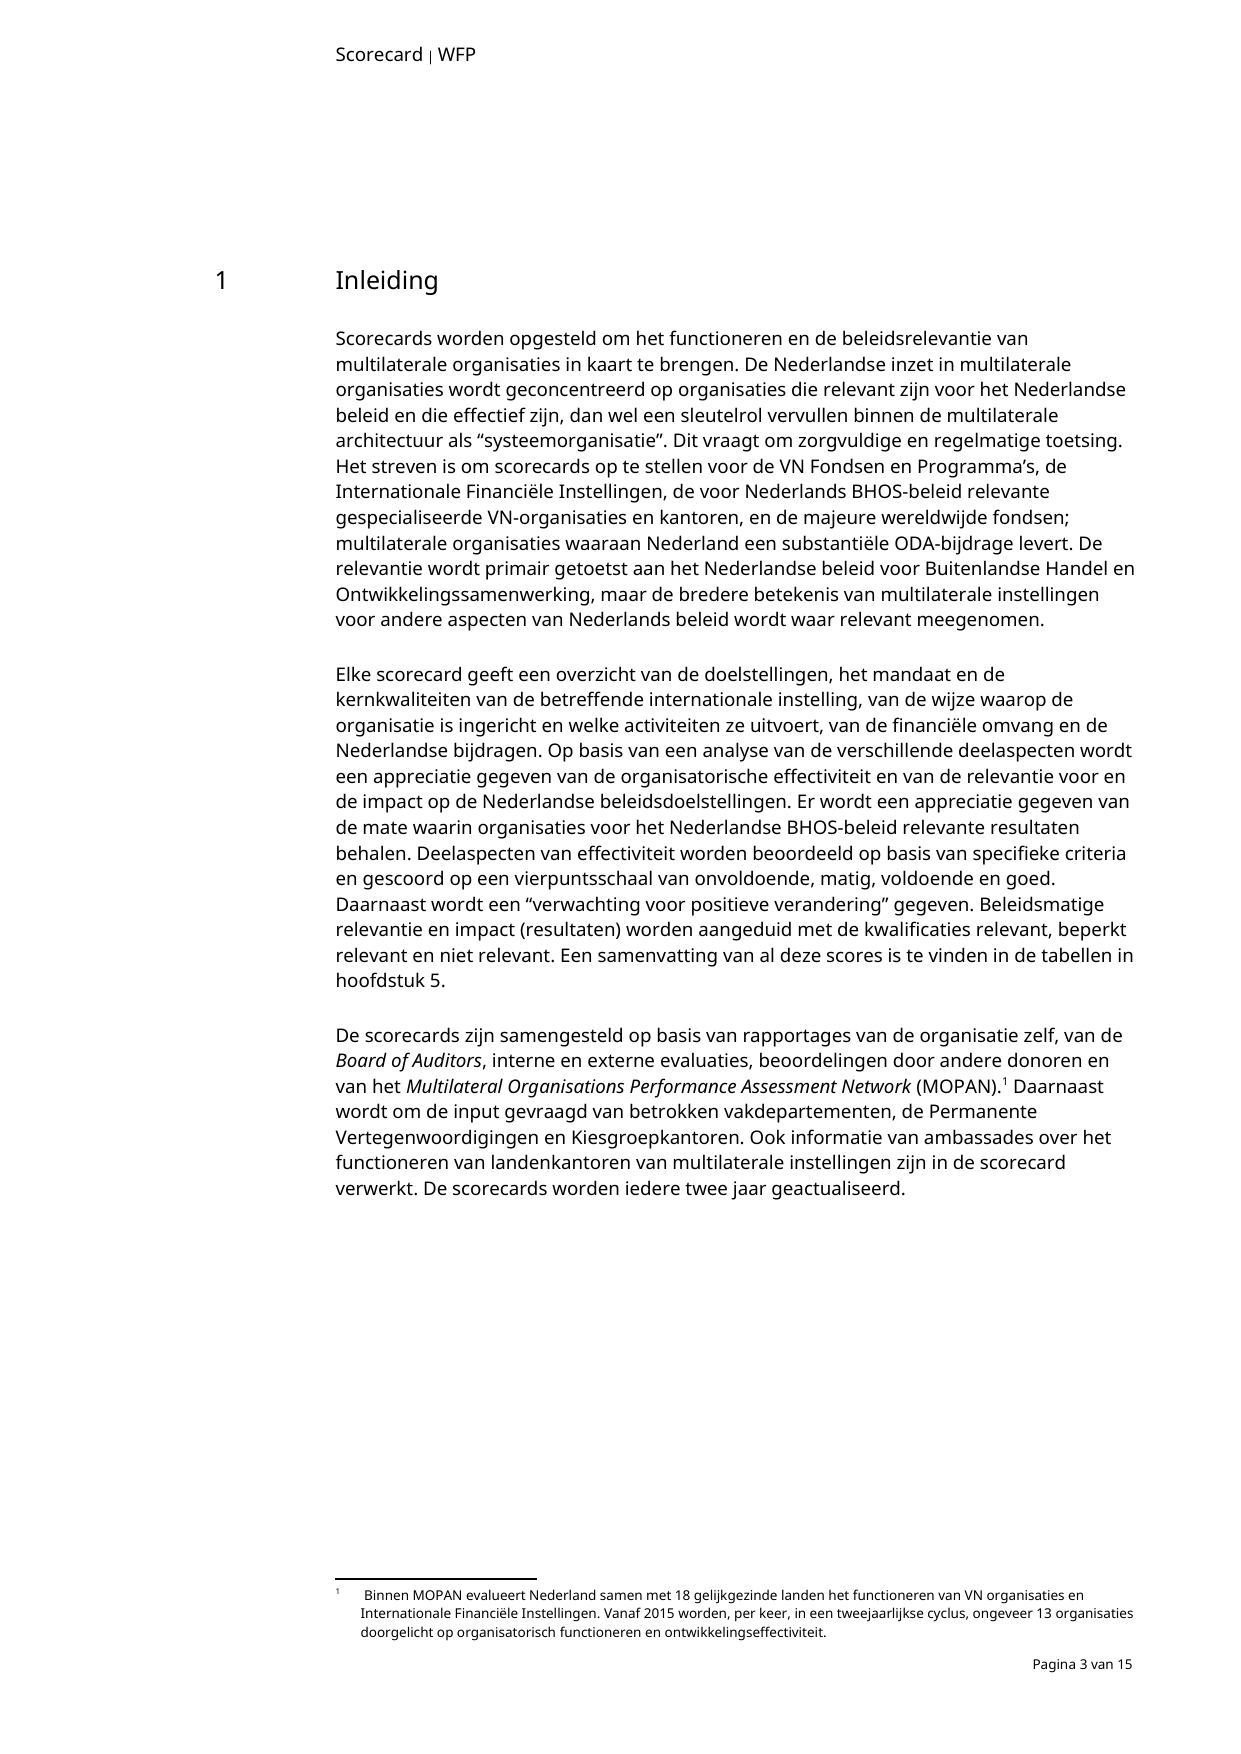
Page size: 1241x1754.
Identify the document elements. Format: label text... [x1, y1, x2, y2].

text Scorecards worden opgesteld om het functioneren en de beleidsrelevantie van multilaterale organisaties in kaart te brengen. De Nederlandse inzet in multilaterale organisaties wordt geconcentreerd op organisaties die relevant zijn voor het Nederlandse beleid en die effectief zijn, dan wel een sleutelrol vervullen binnen de multilaterale architectuur als “systeemorganisatie”. Dit vraagt om zorgvuldige en regelmatige toetsing. Het streven is om scorecards op te stellen voor de VN Fondsen en Programma’s, de Internationale Financiële Instellingen, de voor Nederlands BHOS-beleid relevante gespecialiseerde VN-organisaties en kantoren, en de majeure wereldwijde fondsen; multilaterale organisaties waaraan Nederland een substantiële ODA-bijdrage levert. De relevantie wordt primair getoetst aan het Nederlandse beleid voor Buitenlandse Handel en Ontwikkelingssamenwerking, maar de bredere betekenis van multilaterale instellingen voor andere aspecten van Nederlands beleid wordt waar relevant meegenomen. [335, 326, 1140, 632]
subtitle 1 Inleiding [214, 262, 1140, 297]
text De scorecards zijn samengesteld op basis van rapportages van de organisatie zelf, van de Board of Auditors, interne en externe evaluaties, beoordelingen door andere donoren en van het Multilateral Organisations Performance Assessment Network (MOPAN). Daarnaast wordt om de input gevraagd van betrokken vakdepartementen, de Permanente Vertegenwoordigingen en Kiesgroepkantoren. Ook informatie van ambassades over het functioneren van landenkantoren van multilaterale instellingen zijn in de scorecard verwerkt. De scorecards worden iedere twee jaar geactualiseerd. [335, 1022, 1140, 1201]
text Elke scorecard geeft een overzicht van de doelstellingen, het mandaat en de kernkwaliteiten van de betreffende internationale instelling, van de wijze waarop de organisatie is ingericht en welke activiteiten ze uitvoert, van de financiële omvang en de Nederlandse bijdragen. Op basis van een analyse van de verschillende deelaspecten wordt een appreciatie gegeven van de organisatorische effectiviteit en van de relevantie voor en de impact op de Nederlandse beleidsdoelstellingen. Er wordt een appreciatie gegeven van de mate waarin organisaties voor het Nederlandse BHOS-beleid relevante resultaten behalen. Deelaspecten van effectiviteit worden beoordeeld op basis van specifieke criteria en gescoord op een vierpuntsschaal van onvoldoende, matig, voldoende en goed. Daarnaast wordt een “verwachting voor positieve verandering” gegeven. Beleidsmatige relevantie en impact (resultaten) worden aangeduid met de kwalificaties relevant, beperkt relevant en niet relevant. Een samenvatting van al deze scores is te vinden in de tabellen in hoofdstuk 5. [335, 661, 1140, 993]
